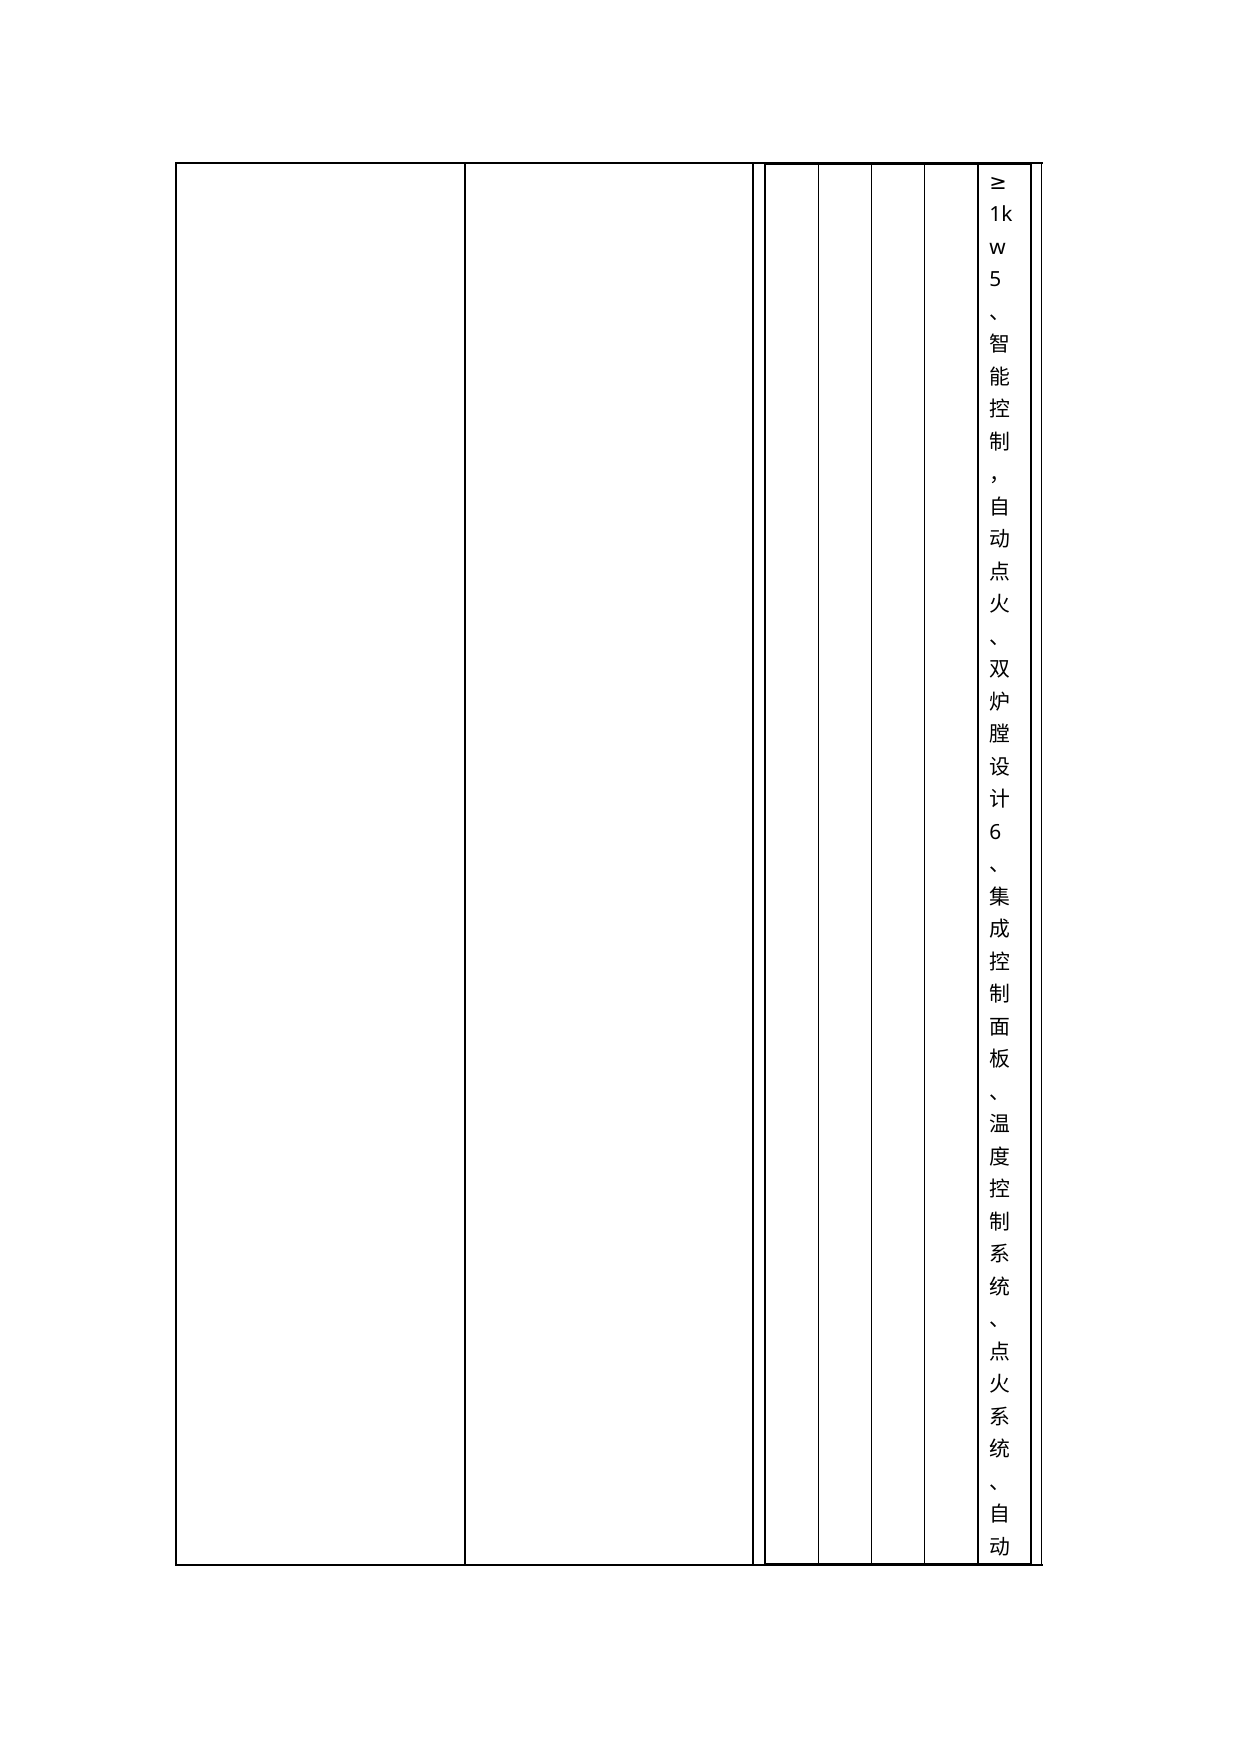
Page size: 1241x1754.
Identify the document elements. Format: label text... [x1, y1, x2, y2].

table_cell [754, 164, 764, 1564]
table_cell [766, 165, 818, 1563]
table_cell [1032, 164, 1041, 1564]
table_cell 1 [177, 164, 464, 1564]
table_cell [819, 165, 871, 1563]
table_cell [466, 164, 752, 1564]
table_cell [925, 165, 977, 1563]
table_cell [872, 165, 924, 1563]
table_cell [979, 165, 1030, 1563]
